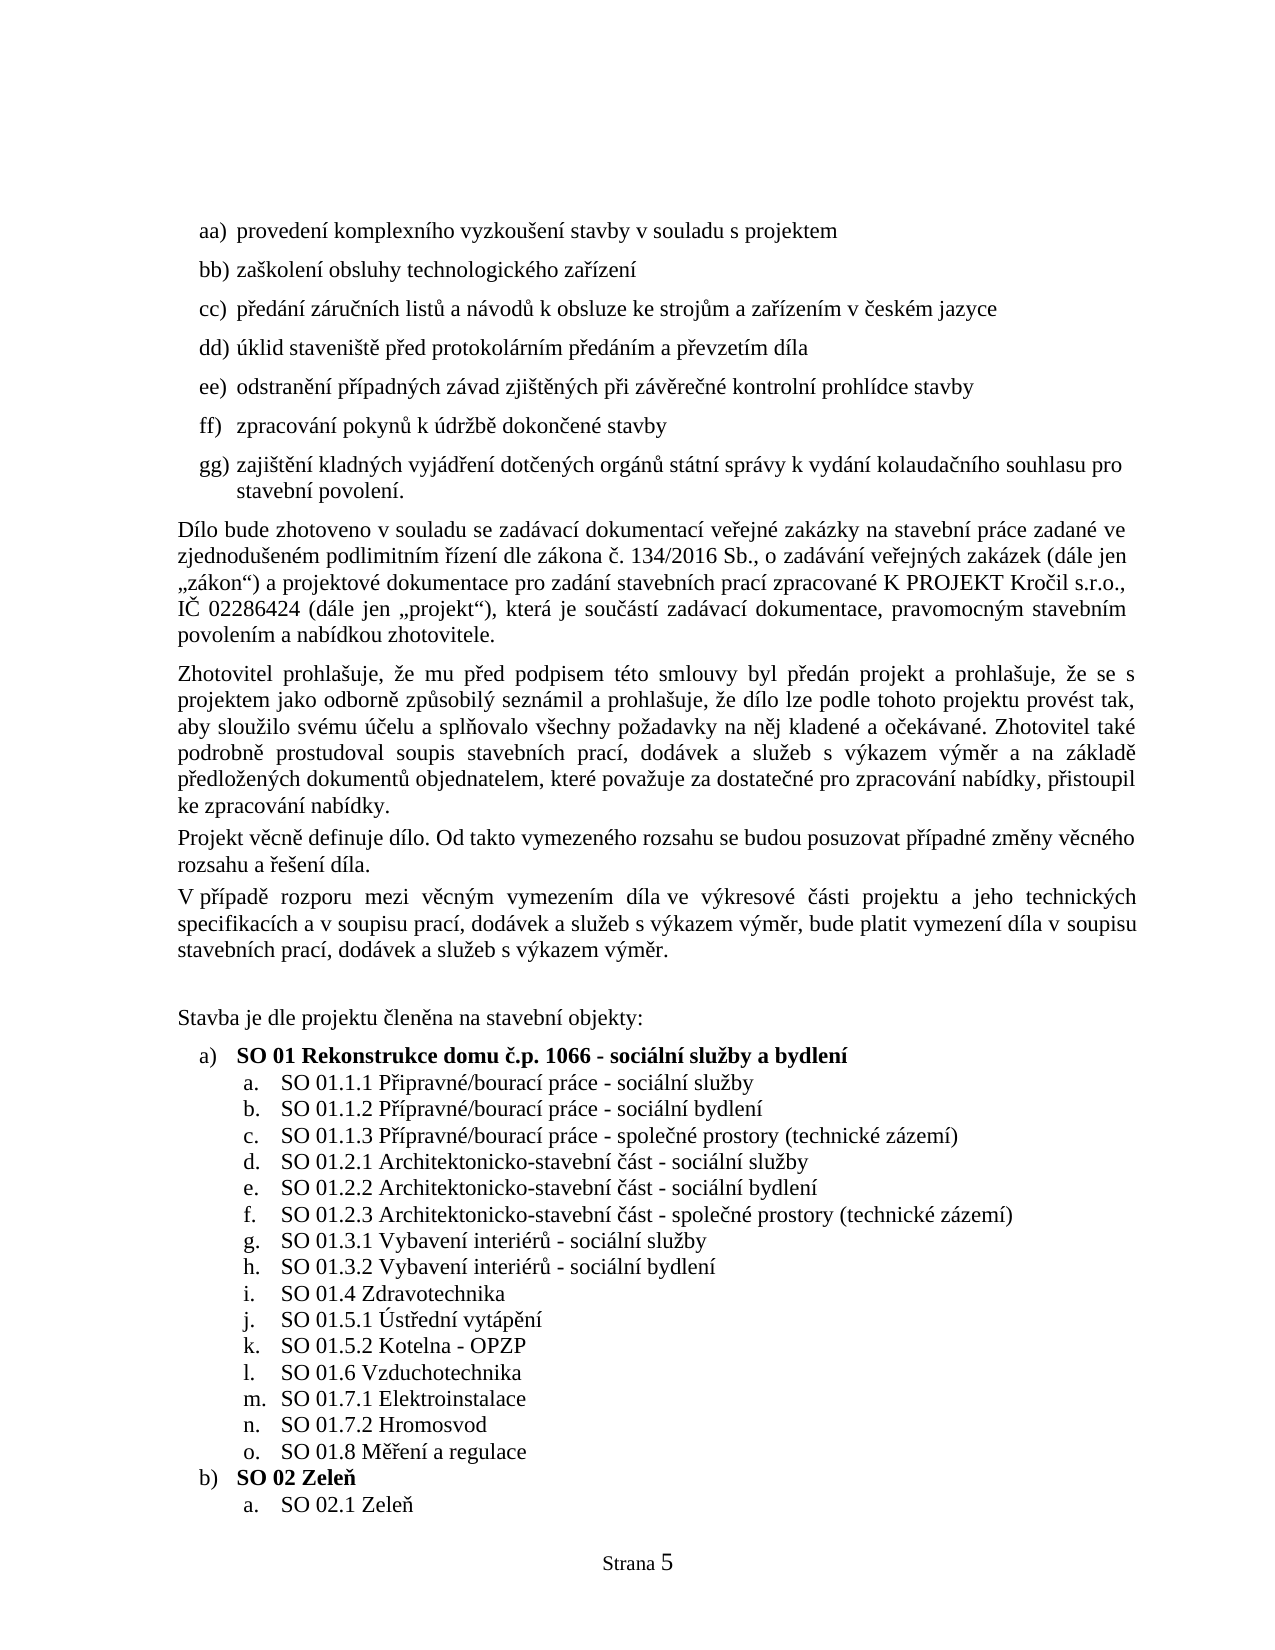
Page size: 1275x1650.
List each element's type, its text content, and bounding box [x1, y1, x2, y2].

text Zhotovitel prohlašuje, že mu před podpisem této smlouvy byl předán projekt a prohlašuje, že se s projektem jako odborně způsobilý seznámil a prohlašuje, že dílo lze podle tohoto projektu provést tak, aby sloužilo svému účelu a splňovalo všechny požadavky na něj kladené a očekávané. Zhotovitel také podrobně prostudoval soupis stavebních prací, dodávek a služeb s výkazem výměr a na základě předložených dokumentů objednatelem, které považuje za dostatečné pro zpracování nabídky, přistoupil ke zpracování nabídky. [177, 660, 1137, 818]
list SO 01.3.1 Vybavení interiérů - sociální služby [243, 1227, 1127, 1253]
list SO 02 Zeleň [199, 1464, 1127, 1491]
text Projekt věcně definuje dílo. Od takto vymezeného rozsahu se budou posuzovat případné změny věcného rozsahu a řešení díla. [177, 824, 1137, 877]
list SO 01.2.3 Architektonicko-stavební část - společné prostory (technické zázemí) [243, 1201, 1127, 1227]
list provedení komplexního vyzkoušení stavby v souladu s projektem [199, 217, 1127, 244]
list SO 01.7.1 Elektroinstalace [243, 1385, 1127, 1412]
list SO 01.5.1 Ústřední vytápění [243, 1306, 1127, 1332]
list SO 01.3.2 Vybavení interiérů - sociální bydlení [243, 1253, 1127, 1280]
list SO 01.6 Vzduchotechnika [243, 1359, 1127, 1385]
list SO 01.7.2 Hromosvod [243, 1412, 1127, 1438]
list předání záručních listů a návodů k obsluze ke strojům a zařízením v českém jazyce [199, 295, 1127, 322]
list SO 01.8 Měření a regulace [243, 1438, 1127, 1464]
list SO 01.4 Zdravotechnika [243, 1280, 1127, 1306]
list zaškolení obsluhy technologického zařízení [199, 256, 1127, 283]
list SO 02.1 Zeleň [243, 1491, 1127, 1517]
text Dílo bude zhotoveno v souladu se zadávací dokumentací veřejné zakázky na stavební práce zadané ve zjednodušeném podlimitním řízení dle zákona č. 134/2016 Sb., o zadávání veřejných zakázek (dále jen „zákon“) a projektové dokumentace pro zadání stavebních prací zpracované K PROJEKT Kročil s.r.o., IČ 02286424 (dále jen „projekt“), která je součástí zadávací dokumentace, pravomocným stavebním povolením a nabídkou zhotovitele. [177, 516, 1127, 648]
list SO 01.2.2 Architektonicko-stavební část - sociální bydlení [243, 1174, 1127, 1201]
list zajištění kladných vyjádření dotčených orgánů státní správy k vydání kolaudačního souhlasu pro stavební povolení. [199, 451, 1127, 503]
list zpracování pokynů k údržbě dokončené stavby [199, 412, 1127, 438]
text V případě rozporu mezi věcným vymezením díla ve výkresové části projektu a jeho technických specifikacích a v soupisu prací, dodávek a služeb s výkazem výměr, bude platit vymezení díla v soupisu stavebních prací, dodávek a služeb s výkazem výměr. [177, 883, 1137, 962]
list SO 01.5.2 Kotelna - OPZP [243, 1332, 1127, 1359]
list SO 01.2.1 Architektonicko-stavební část - sociální služby [243, 1148, 1127, 1174]
list SO 01.1.3 Přípravné/bourací práce - společné prostory (technické zázemí) [243, 1122, 1127, 1148]
text Stavba je dle projektu členěna na stavební objekty: [177, 1004, 1127, 1030]
list SO 01.1.2 Přípravné/bourací práce - sociální bydlení [243, 1095, 1127, 1122]
list SO 01 Rekonstrukce domu č.p. 1066 - sociální služby a bydlení [199, 1043, 1127, 1069]
list odstranění případných závad zjištěných při závěrečné kontrolní prohlídce stavby [199, 373, 1127, 399]
list SO 01.1.1 Připravné/bourací práce - sociální služby [243, 1069, 1127, 1095]
list úklid staveniště před protokolárním předáním a převzetím díla [199, 334, 1127, 360]
